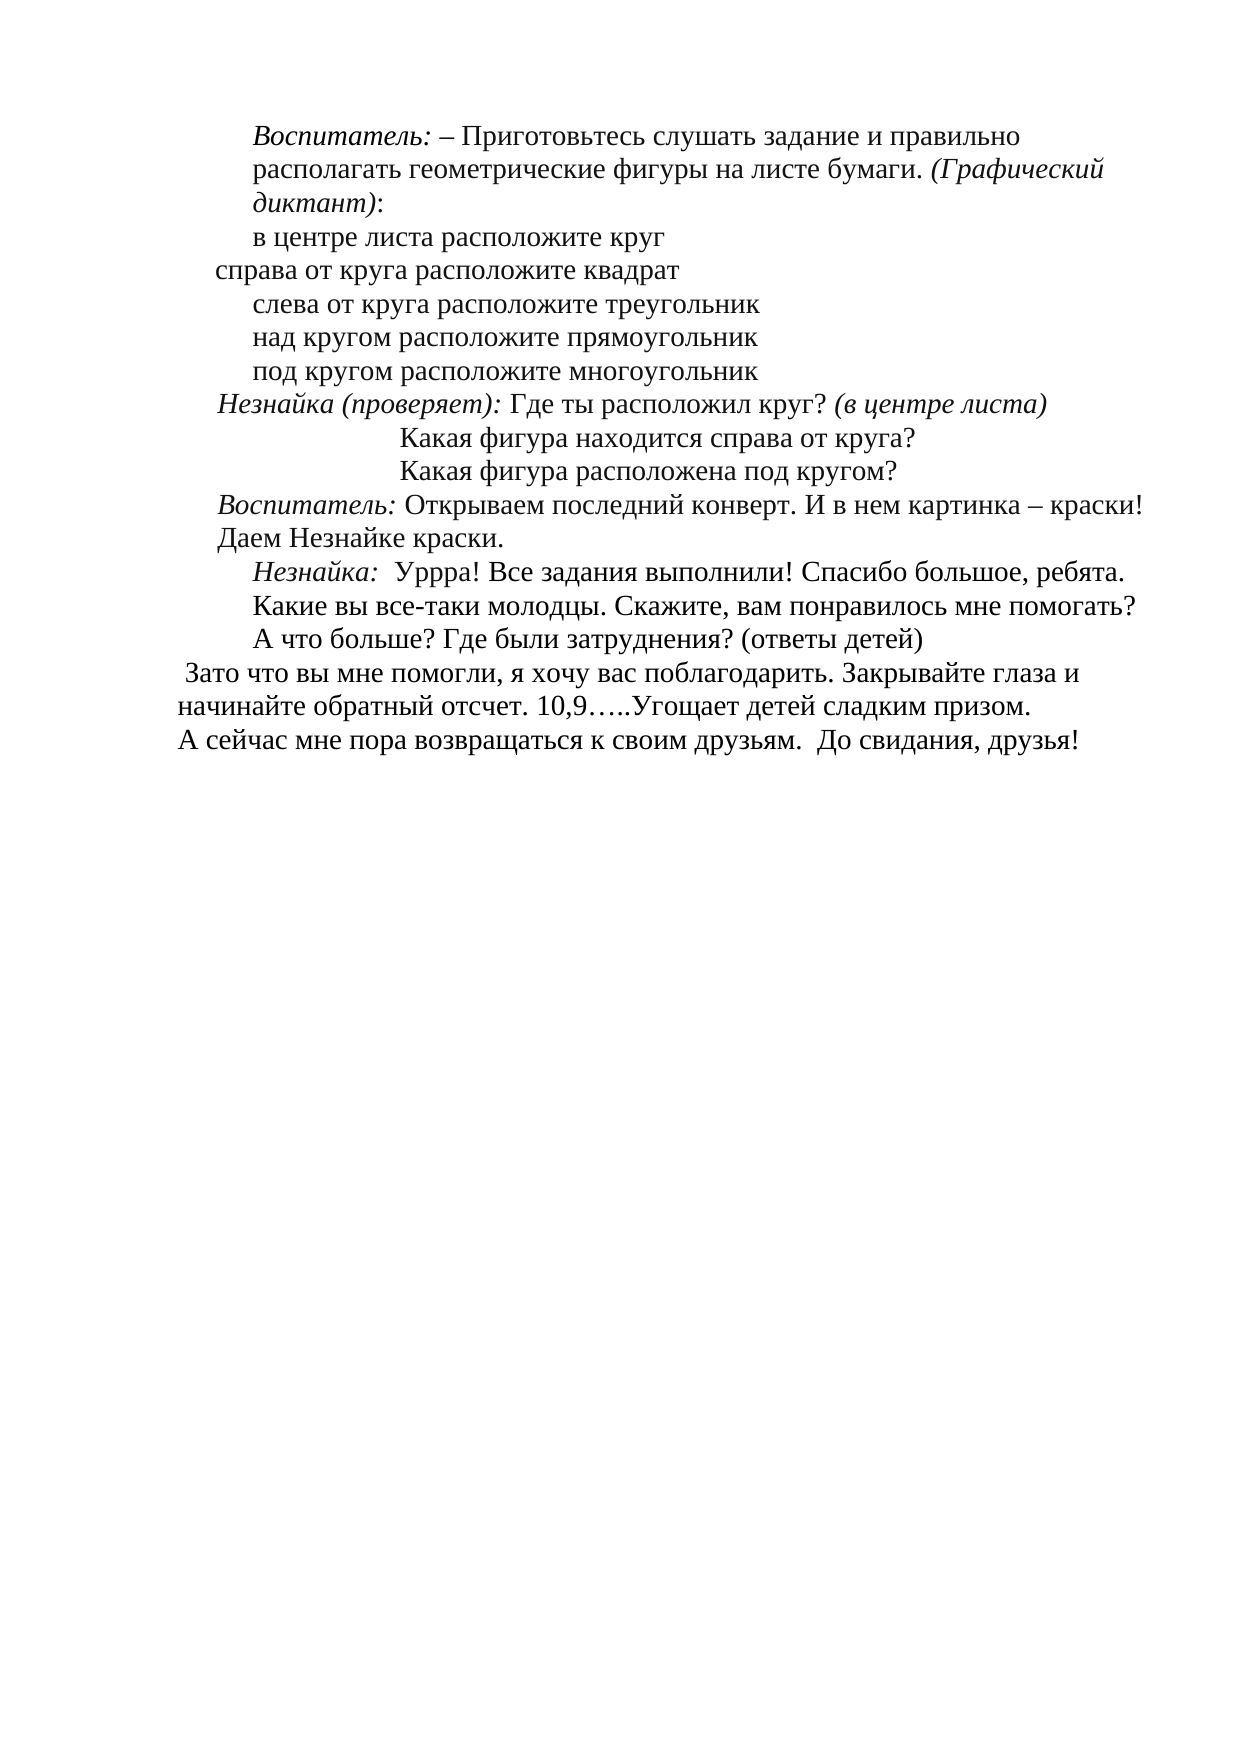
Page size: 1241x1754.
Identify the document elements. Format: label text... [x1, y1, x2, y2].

text над кругом расположите прямоугольник [252, 319, 1152, 353]
text Какая фигура расположена под кругом? [177, 453, 1152, 487]
text Какая фигура находится справа от круга? [177, 420, 1152, 453]
text Зато что вы мне помогли, я хочу вас поблагодарить. Закрывайте глаза и начинайте обратный отсчет. 10,9…..Угощает детей сладким призом. [177, 655, 1152, 722]
text под кругом расположите многоугольник [252, 353, 1152, 386]
list Незнайка: Уррра! Все задания выполнили! Спасибо большое, ребята. Какие вы все-таки молодцы. Скажите, вам понравилось мне помогать? А что больше? Где были затруднения? (ответы детей) [252, 554, 1152, 655]
text Незнайка (проверяет): Где ты расположил круг? (в центре листа) [177, 386, 1152, 420]
text Воспитатель: Открываем последний конверт. И в нем картинка – краски! [177, 487, 1152, 521]
text слева от круга расположите треугольник [252, 286, 1152, 319]
text справа от круга расположите квадрат [215, 252, 1152, 286]
text Воспитатель: – Приготовьтесь слушать задание и правильно располагать геометрические фигуры на листе бумаги. (Графический диктант): [252, 118, 1152, 219]
text в центре листа расположите круг [252, 219, 1152, 252]
text Даем Незнайке краски. [177, 521, 1152, 554]
text А сейчас мне пора возвращаться к своим друзьям. До свидания, друзья! [177, 722, 1152, 755]
